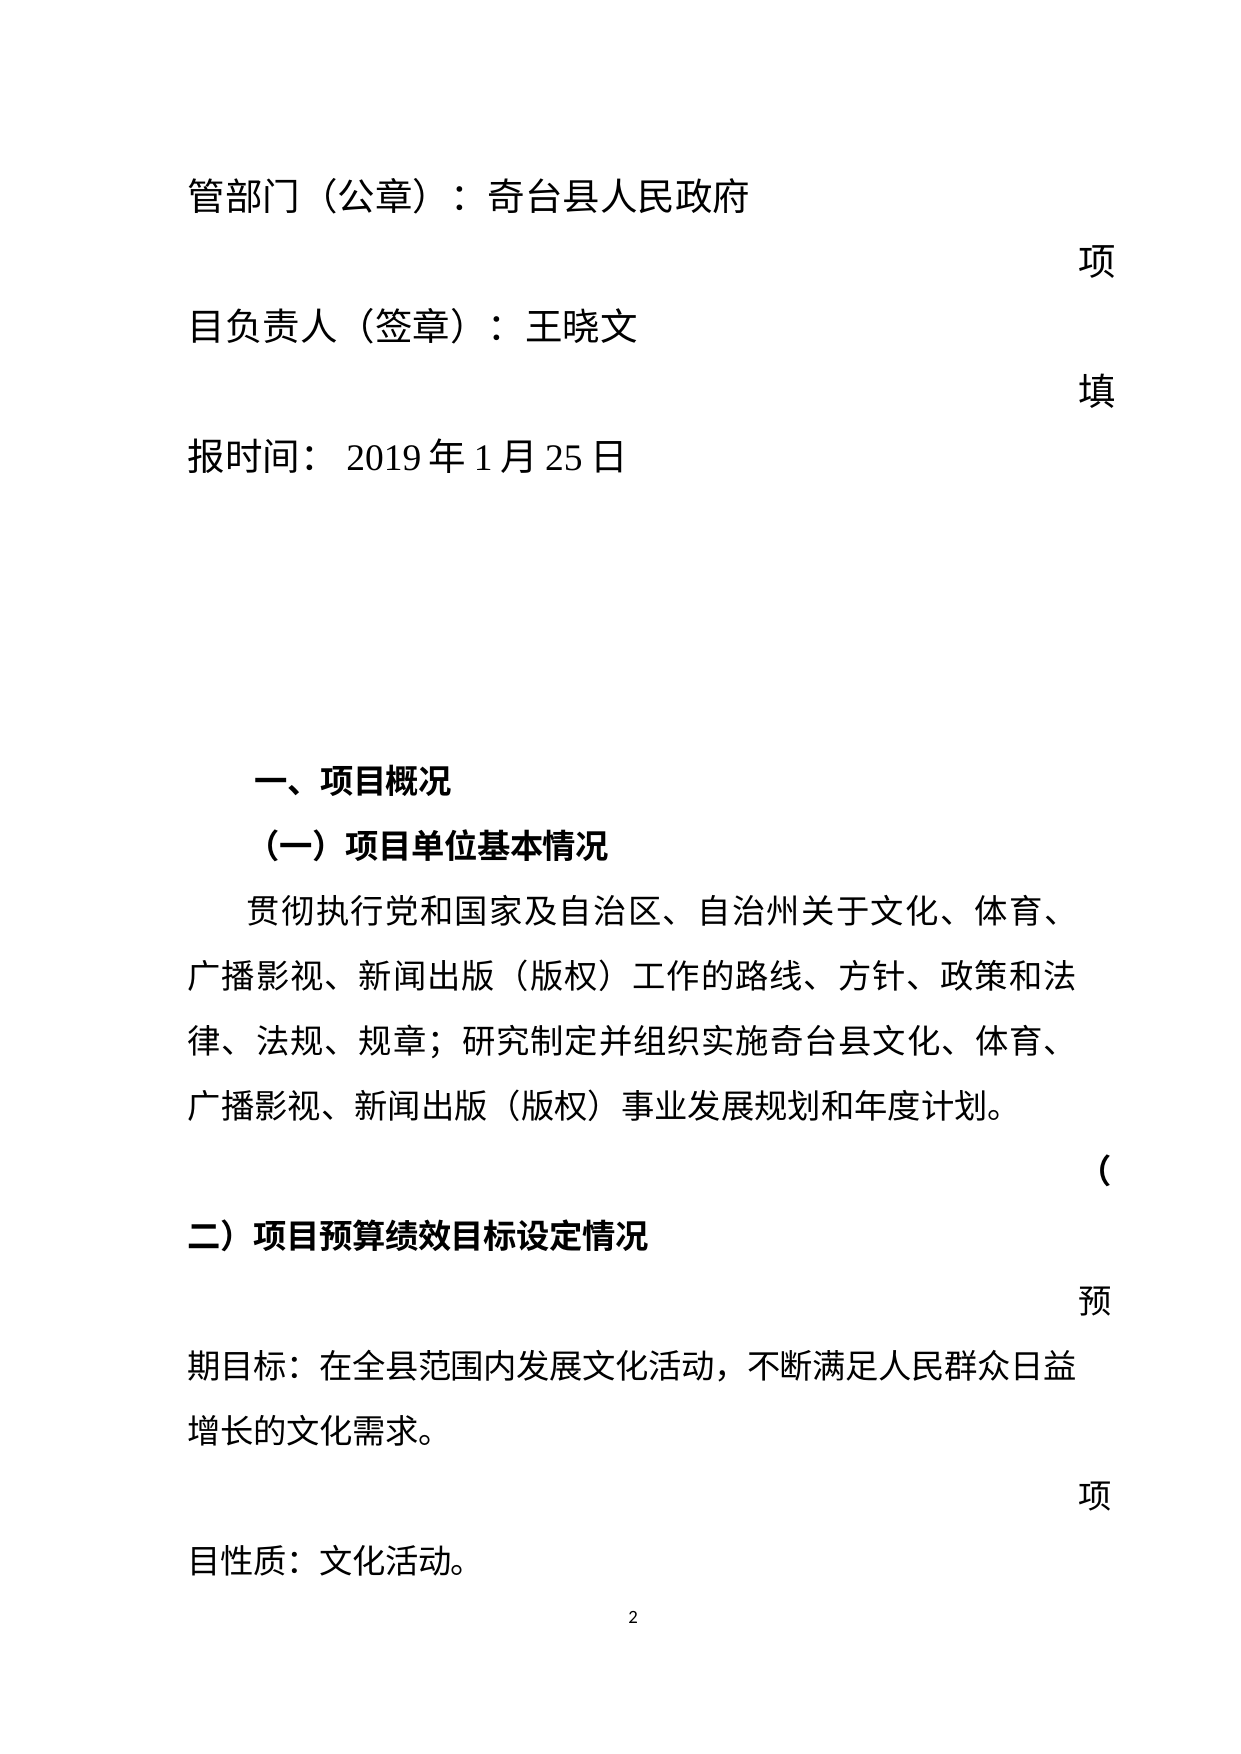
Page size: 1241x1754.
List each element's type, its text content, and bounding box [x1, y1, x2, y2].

text 项目性质：文化活动。 [187, 1462, 1078, 1592]
text 填报时间： [187, 357, 1078, 487]
text 预期目标：在全县范围内发展文化活动，不断满足人民群众日益增长的文化需求。 [187, 1267, 1078, 1462]
text 一、项目概况 [187, 747, 1078, 812]
text （二）项目预算绩效目标设定情况 [187, 1137, 1078, 1267]
text （一）项目单位基本情况 [187, 812, 1078, 877]
text 主管部门（公章）：奇台县人民政府 [187, 162, 1078, 227]
text 贯彻执行党和国家及自治区、自治州关于文化、体育、广播影视、新闻出版（版权）工作的路线、方针、政策和法律、法规、规章；研究制定并组织实施奇台县文化、体育、广播影视、新闻出版（版权）事业发展规划和年度计划。 [187, 877, 1078, 1137]
text 项目负责人（签章）：王晓文 [187, 227, 1078, 357]
